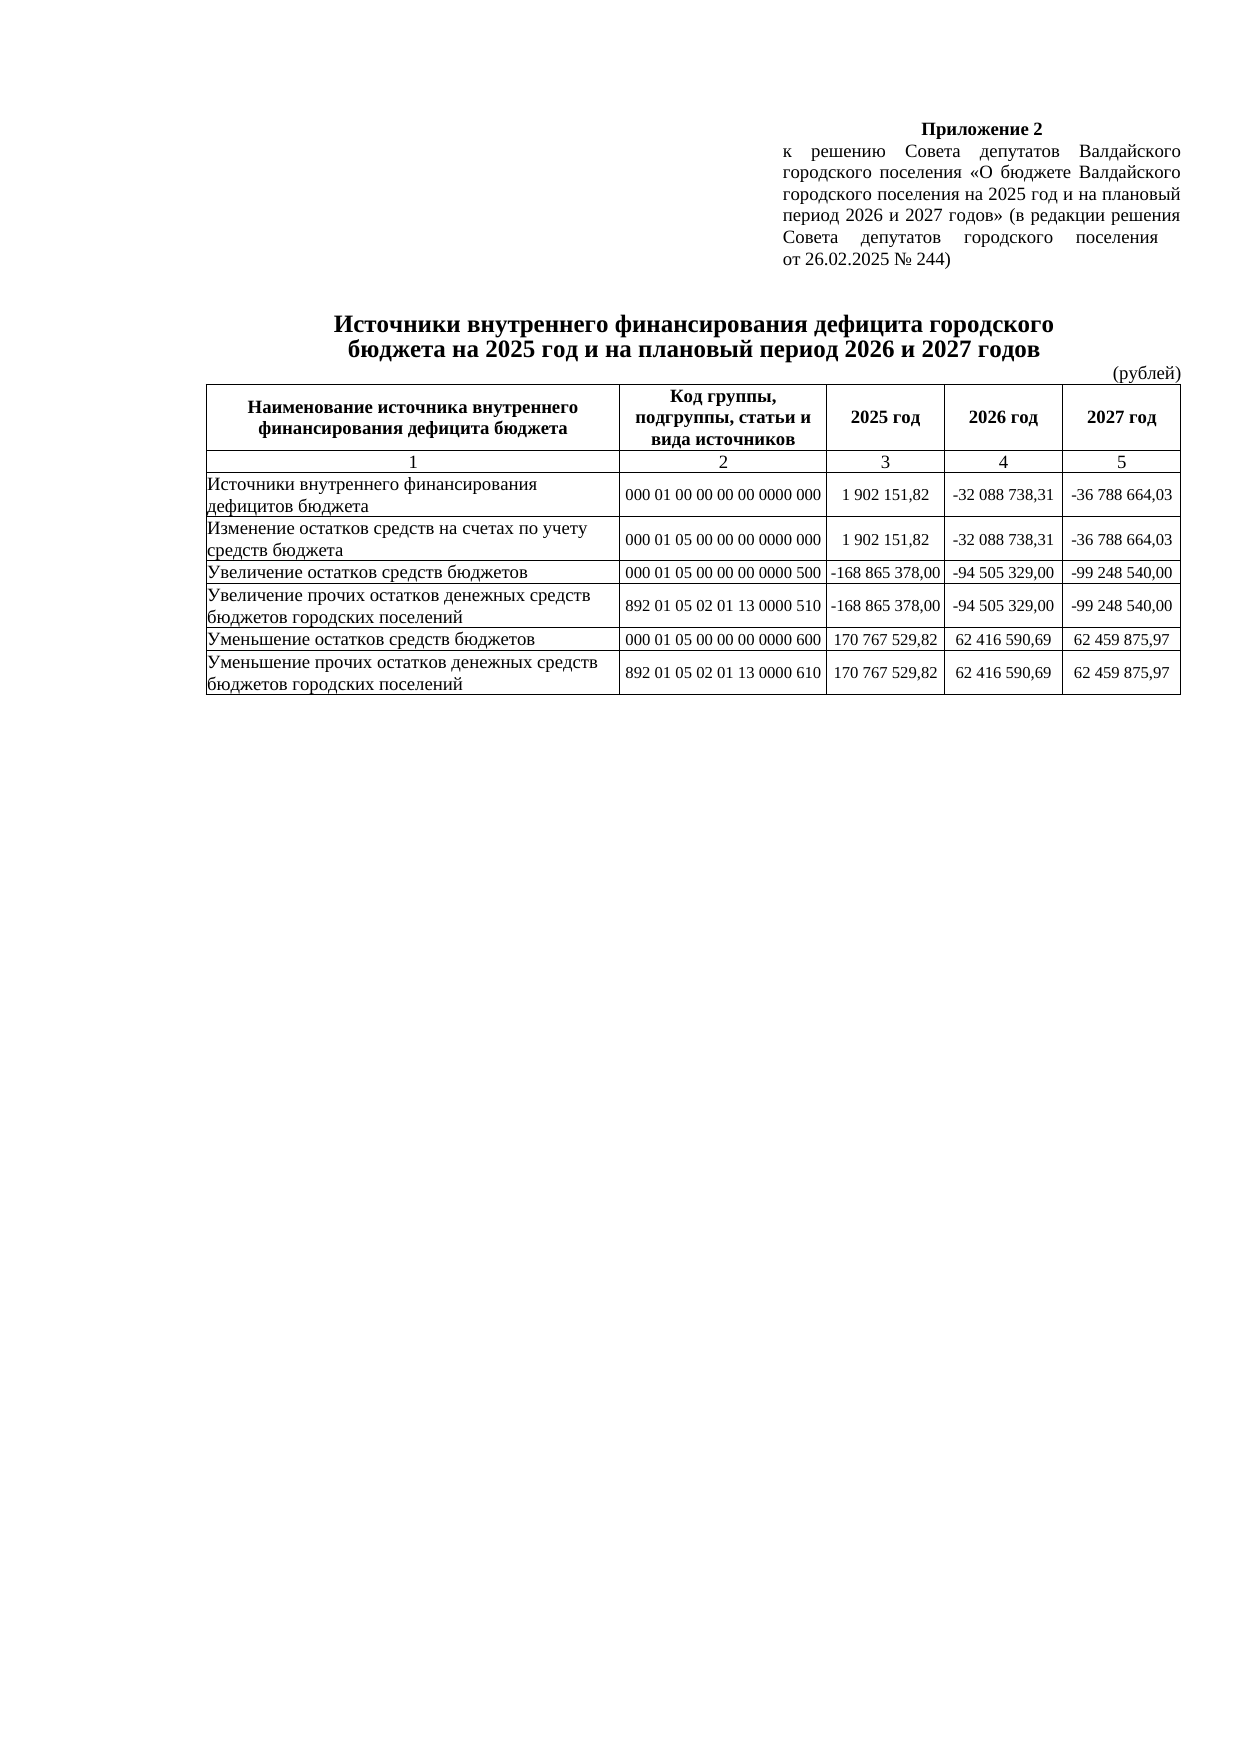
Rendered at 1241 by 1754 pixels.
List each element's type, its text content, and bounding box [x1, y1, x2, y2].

table_cell 000 01 00 00 00 00 0000 000 [620, 473, 826, 516]
table_cell -94 505 329,00 [945, 561, 1062, 583]
table_cell 170 767 529,82 [827, 651, 944, 694]
table_cell 170 767 529,82 [827, 628, 944, 650]
table_cell 3 [827, 451, 944, 472]
table_cell Источники внутреннего финансирования дефицитов бюджета [207, 473, 619, 516]
table_cell Увеличение прочих остатков денежных средств бюджетов городских поселений [207, 584, 619, 627]
table_header Наименование источника внутреннего финансирования дефицита бюджета [207, 385, 619, 449]
table_cell 1 902 151,82 [827, 517, 944, 560]
table_cell -36 788 664,03 [1063, 517, 1180, 560]
table_cell 4 [945, 451, 1062, 472]
table_header 2026 год [945, 385, 1062, 449]
table_cell 892 01 05 02 01 13 0000 510 [620, 584, 826, 627]
table_cell -94 505 329,00 [945, 584, 1062, 627]
table_cell 000 01 05 00 00 00 0000 500 [620, 561, 826, 583]
table_cell -32 088 738,31 [945, 473, 1062, 516]
table_cell 1 [207, 451, 619, 472]
table_cell 62 416 590,69 [945, 651, 1062, 694]
table_cell 5 [1063, 451, 1180, 472]
table_cell -168 865 378,00 [827, 561, 944, 583]
text Источники внутреннего финансирования дефицита городского [207, 312, 1181, 337]
table_cell Уменьшение прочих остатков денежных средств бюджетов городских поселений [207, 651, 619, 694]
table_cell -32 088 738,31 [945, 517, 1062, 560]
table_cell Уменьшение остатков средств бюджетов [207, 628, 619, 650]
table_cell 892 01 05 02 01 13 0000 610 [620, 651, 826, 694]
text (рублей) [207, 362, 1181, 384]
table_cell -36 788 664,03 [1063, 473, 1180, 516]
table_cell -99 248 540,00 [1063, 584, 1180, 627]
table_header Приложение 2 к решению Совета депутатов Валдайского городского поселения «О бюджете Валдайского городского поселения на 2025 год и на плановый период 2026 и 2027 годов» (в редакции решения Совета депутатов городского поселения от 26.02.2025 № 244) [783, 118, 1181, 269]
table_cell -99 248 540,00 [1063, 561, 1180, 583]
table_cell 2 [620, 451, 826, 472]
table_header 2025 год [827, 385, 944, 449]
text бюджета на 2025 год и на плановый период 2026 и 2027 годов [207, 337, 1181, 362]
table_cell Увеличение остатков средств бюджетов [207, 561, 619, 583]
table_header 2027 год [1063, 385, 1180, 449]
table_cell 62 416 590,69 [945, 628, 1062, 650]
table_cell 000 01 05 00 00 00 0000 600 [620, 628, 826, 650]
table_cell 000 01 05 00 00 00 0000 000 [620, 517, 826, 560]
table_cell 62 459 875,97 [1063, 628, 1180, 650]
table_cell 62 459 875,97 [1063, 651, 1180, 694]
table_header Код группы, подгруппы, статьи и вида источников [620, 385, 826, 449]
table_cell Изменение остатков средств на счетах по учету средств бюджета [207, 517, 619, 560]
table_cell -168 865 378,00 [827, 584, 944, 627]
table_cell 1 902 151,82 [827, 473, 944, 516]
